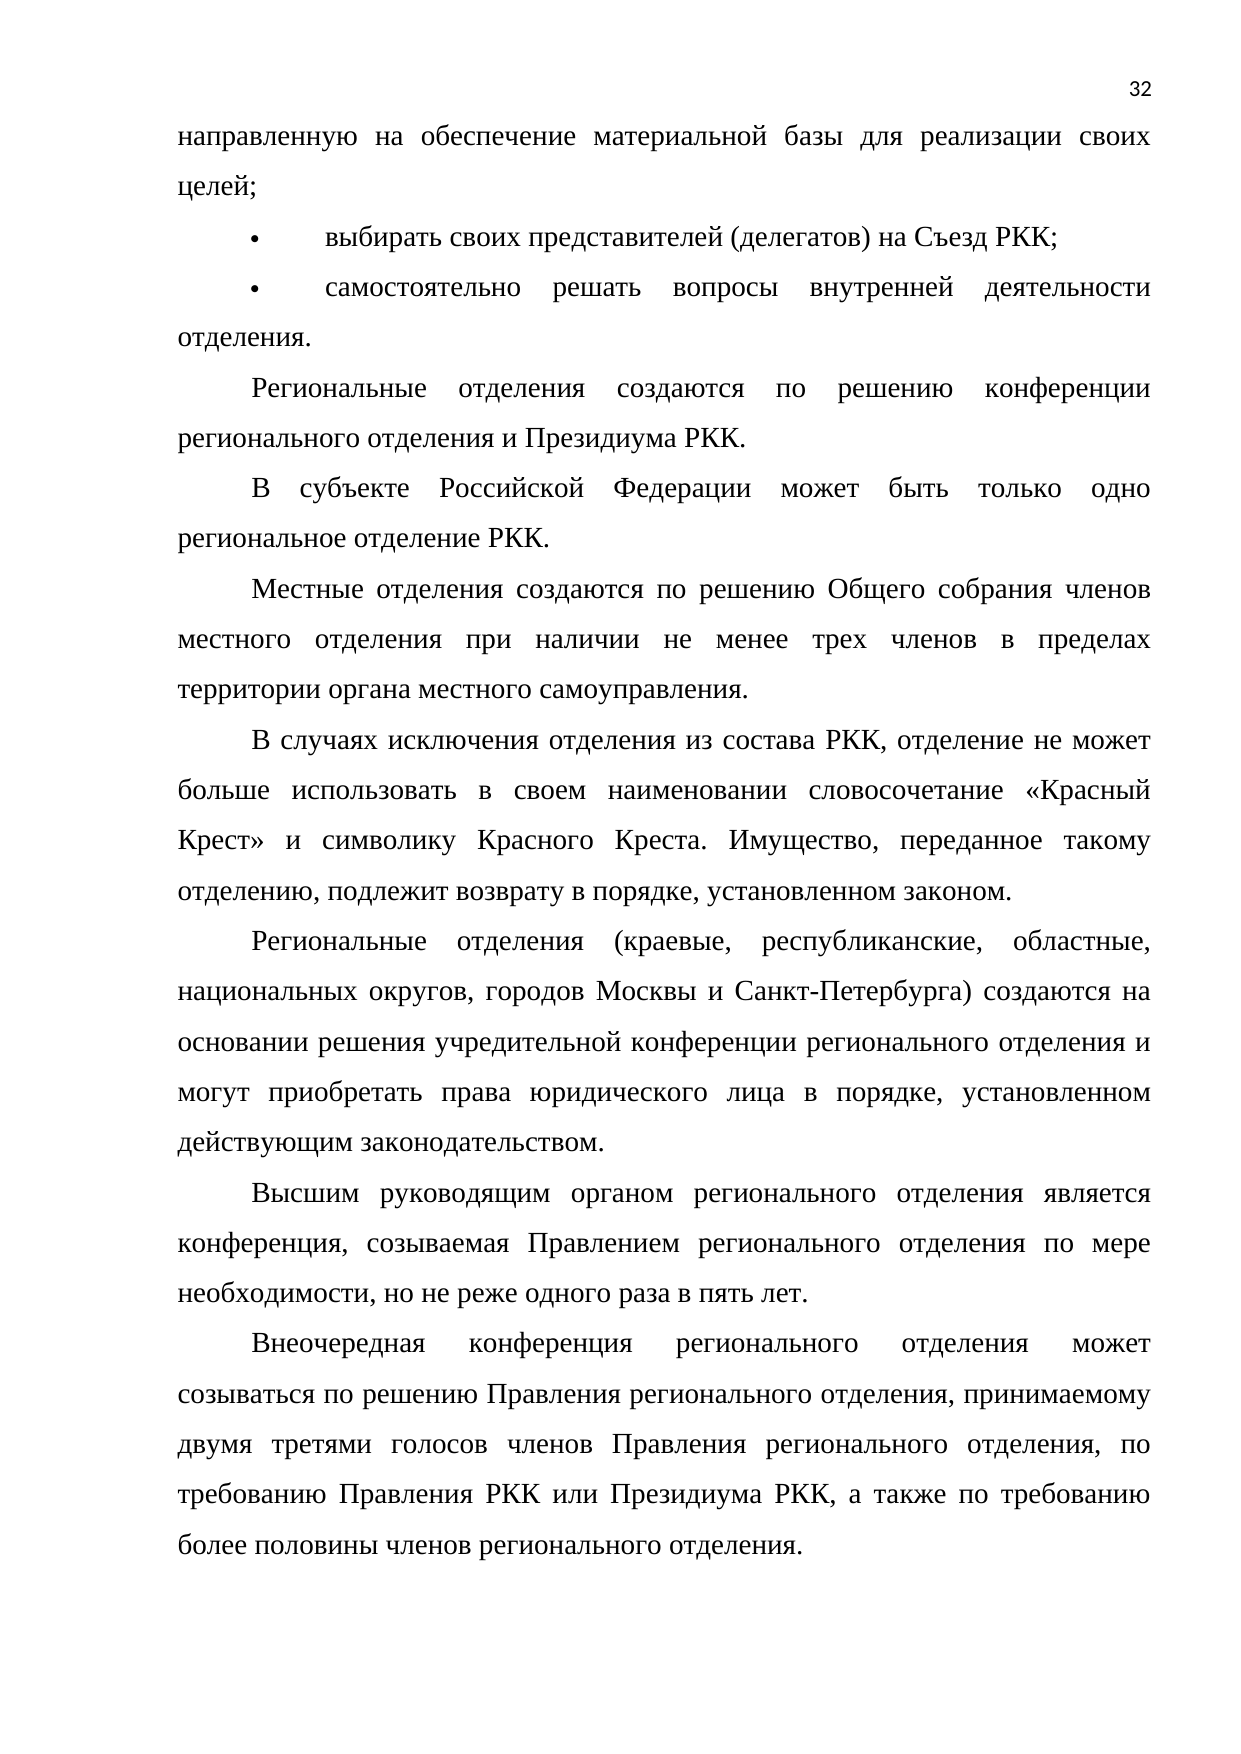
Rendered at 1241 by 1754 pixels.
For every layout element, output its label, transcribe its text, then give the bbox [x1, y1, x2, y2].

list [177, 118, 1152, 202]
list самостоятельно решать вопросы внутренней деятельности отделения. [177, 269, 1152, 353]
text Региональные отделения (краевые, республиканские, областные, национальных округов, городов Москвы и Санкт-Петербурга) создаются на основании решения учредительной конференции регионального отделения и могут приобретать права юридического лица в порядке, установленном действующим законодательством. [177, 923, 1152, 1158]
text Региональные отделения создаются по решению конференции регионального отделения и Президиума РКК. [177, 370, 1152, 453]
text Местные отделения создаются по решению Общего собрания членов местного отделения при наличии не менее трех членов в пределах территории органа местного самоуправления. [177, 571, 1152, 705]
text Высшим руководящим органом регионального отделения является конференция, созываемая Правлением регионального отделения по мере необходимости, но не реже одного раза в пять лет. [177, 1175, 1152, 1309]
text В случаях исключения отделения из состава РКК, отделение не может больше использовать в своем наименовании словосочетание «Красный Крест» и символику Красного Креста. Имущество, переданное такому отделению, подлежит возврату в порядке, установленном законом. [177, 722, 1152, 906]
text В субъекте Российской Федерации может быть только одно региональное отделение РКК. [177, 470, 1152, 554]
text Внеочередная конференция регионального отделения может созываться по решению Правления регионального отделения, принимаемому двумя третями голосов членов Правления регионального отделения, по требованию Правления РКК или Президиума РКК, а также по требованию более половины членов регионального отделения. [177, 1326, 1152, 1560]
list выбирать своих представителей (делегатов) на Съезд РКК; [177, 219, 1152, 252]
